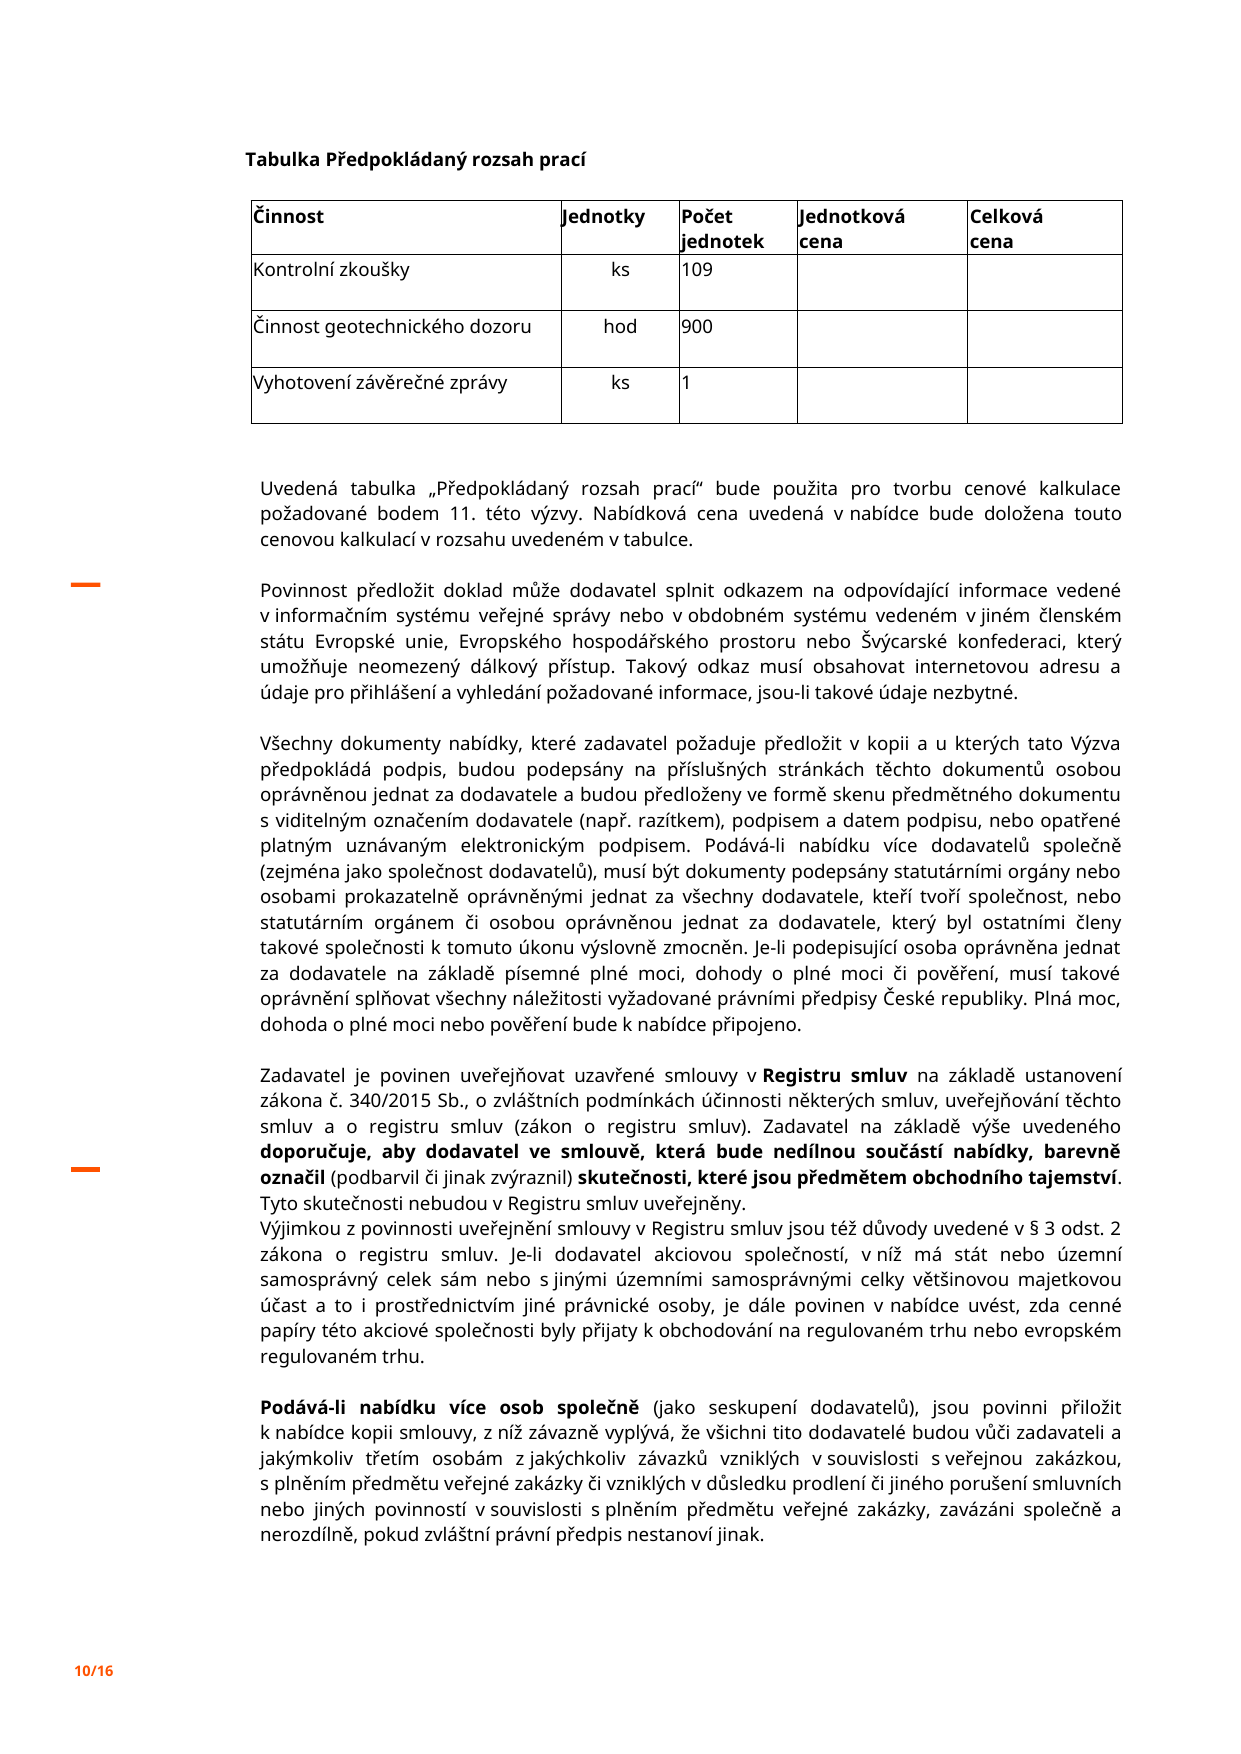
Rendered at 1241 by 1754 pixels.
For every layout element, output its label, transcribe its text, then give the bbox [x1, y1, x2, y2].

table_header Činnost [252, 201, 561, 254]
text Uvedená tabulka „Předpokládaný rozsah prací“ bude použita pro tvorbu cenové kalkulace požadované bodem 11. této výzvy. Nabídková cena uvedená v nabídce bude doložena touto cenovou kalkulací v rozsahu uvedeném v tabulce. [260, 475, 1122, 552]
table_cell [968, 368, 1122, 423]
table_cell [798, 311, 967, 367]
table_header Jednotky [562, 201, 679, 254]
text Podává-li nabídku více osob společně (jako seskupení dodavatelů), jsou povinni přiložit k nabídce kopii smlouvy, z níž závazně vyplývá, že všichni tito dodavatelé budou vůči zadavateli a jakýmkoliv třetím osobám z jakýchkoliv závazků vzniklých v souvislosti s veřejnou zakázkou, s plněním předmětu veřejné zakázky či vzniklých v důsledku prodlení či jiného porušení smluvních nebo jiných povinností v souvislosti s plněním předmětu veřejné zakázky, zavázáni společně a nerozdílně, pokud zvláštní právní předpis nestanoví jinak. [260, 1394, 1122, 1547]
table_cell Činnost geotechnického dozoru [252, 311, 561, 367]
table_cell hod [562, 311, 679, 367]
text Zadavatel je povinen uveřejňovat uzavřené smlouvy v Registru smluv na základě ustanovení zákona č. 340/2015 Sb., o zvláštních podmínkách účinnosti některých smluv, uveřejňování těchto smluv a o registru smluv (zákon o registru smluv). Zadavatel na základě výše uvedeného doporučuje, aby dodavatel ve smlouvě, která bude nedílnou součástí nabídky, barevně označil (podbarvil či jinak zvýraznil) skutečnosti, které jsou předmětem obchodního tajemství. Tyto skutečnosti nebudou v Registru smluv uveřejněny. [260, 1062, 1122, 1215]
text Povinnost předložit doklad může dodavatel splnit odkazem na odpovídající informace vedené v informačním systému veřejné správy nebo v obdobném systému vedeném v jiném členském státu Evropské unie, Evropského hospodářského prostoru nebo Švýcarské konfederaci, který umožňuje neomezený dálkový přístup. Takový odkaz musí obsahovat internetovou adresu a údaje pro přihlášení a vyhledání požadované informace, jsou-li takové údaje nezbytné. [260, 577, 1122, 705]
table_cell Vyhotovení závěrečné zprávy [252, 368, 561, 423]
table_cell 900 [680, 311, 797, 367]
table_cell [968, 311, 1122, 367]
text Výjimkou z povinnosti uveřejnění smlouvy v Registru smluv jsou též důvody uvedené v § 3 odst. 2 zákona o registru smluv. Je-li dodavatel akciovou společností, v níž má stát nebo územní samosprávný celek sám nebo s jinými územními samosprávnými celky většinovou majetkovou účast a to i prostřednictvím jiné právnické osoby, je dále povinen v nabídce uvést, zda cenné papíry této akciové společnosti byly přijaty k obchodování na regulovaném trhu nebo evropském regulovaném trhu. [260, 1215, 1122, 1368]
text Všechny dokumenty nabídky, které zadavatel požaduje předložit v kopii a u kterých tato Výzva předpokládá podpis, budou podepsány na příslušných stránkách těchto dokumentů osobou oprávněnou jednat za dodavatele a budou předloženy ve formě skenu předmětného dokumentu s viditelným označením dodavatele (např. razítkem), podpisem a datem podpisu, nebo opatřené platným uznávaným elektronickým podpisem. Podává-li nabídku více dodavatelů společně (zejména jako společnost dodavatelů), musí být dokumenty podepsány statutárními orgány nebo osobami prokazatelně oprávněnými jednat za všechny dodavatele, kteří tvoří společnost, nebo statutárním orgánem či osobou oprávněnou jednat za dodavatele, který byl ostatními členy takové společnosti k tomuto úkonu výslovně zmocněn. Je-li podepisující osoba oprávněna jednat za dodavatele na základě písemné plné moci, dohody o plné moci či pověření, musí takové oprávnění splňovat všechny náležitosti vyžadované právními předpisy České republiky. Plná moc, dohoda o plné moci nebo pověření bude k nabídce připojeno. [260, 730, 1122, 1037]
table_cell 1 [680, 368, 797, 423]
table_cell Kontrolní zkoušky [252, 255, 561, 310]
table_cell ks [562, 255, 679, 310]
table_header Celková cena [968, 201, 1122, 254]
table_cell 109 [680, 255, 797, 310]
table_header Jednotková cena [798, 201, 967, 254]
table_cell ks [562, 368, 679, 423]
table_cell [968, 255, 1122, 310]
table_cell [798, 255, 967, 310]
table_header Počet jednotek [680, 201, 797, 254]
table_cell [798, 368, 967, 423]
text Tabulka Předpokládaný rozsah prací [216, 146, 1122, 172]
